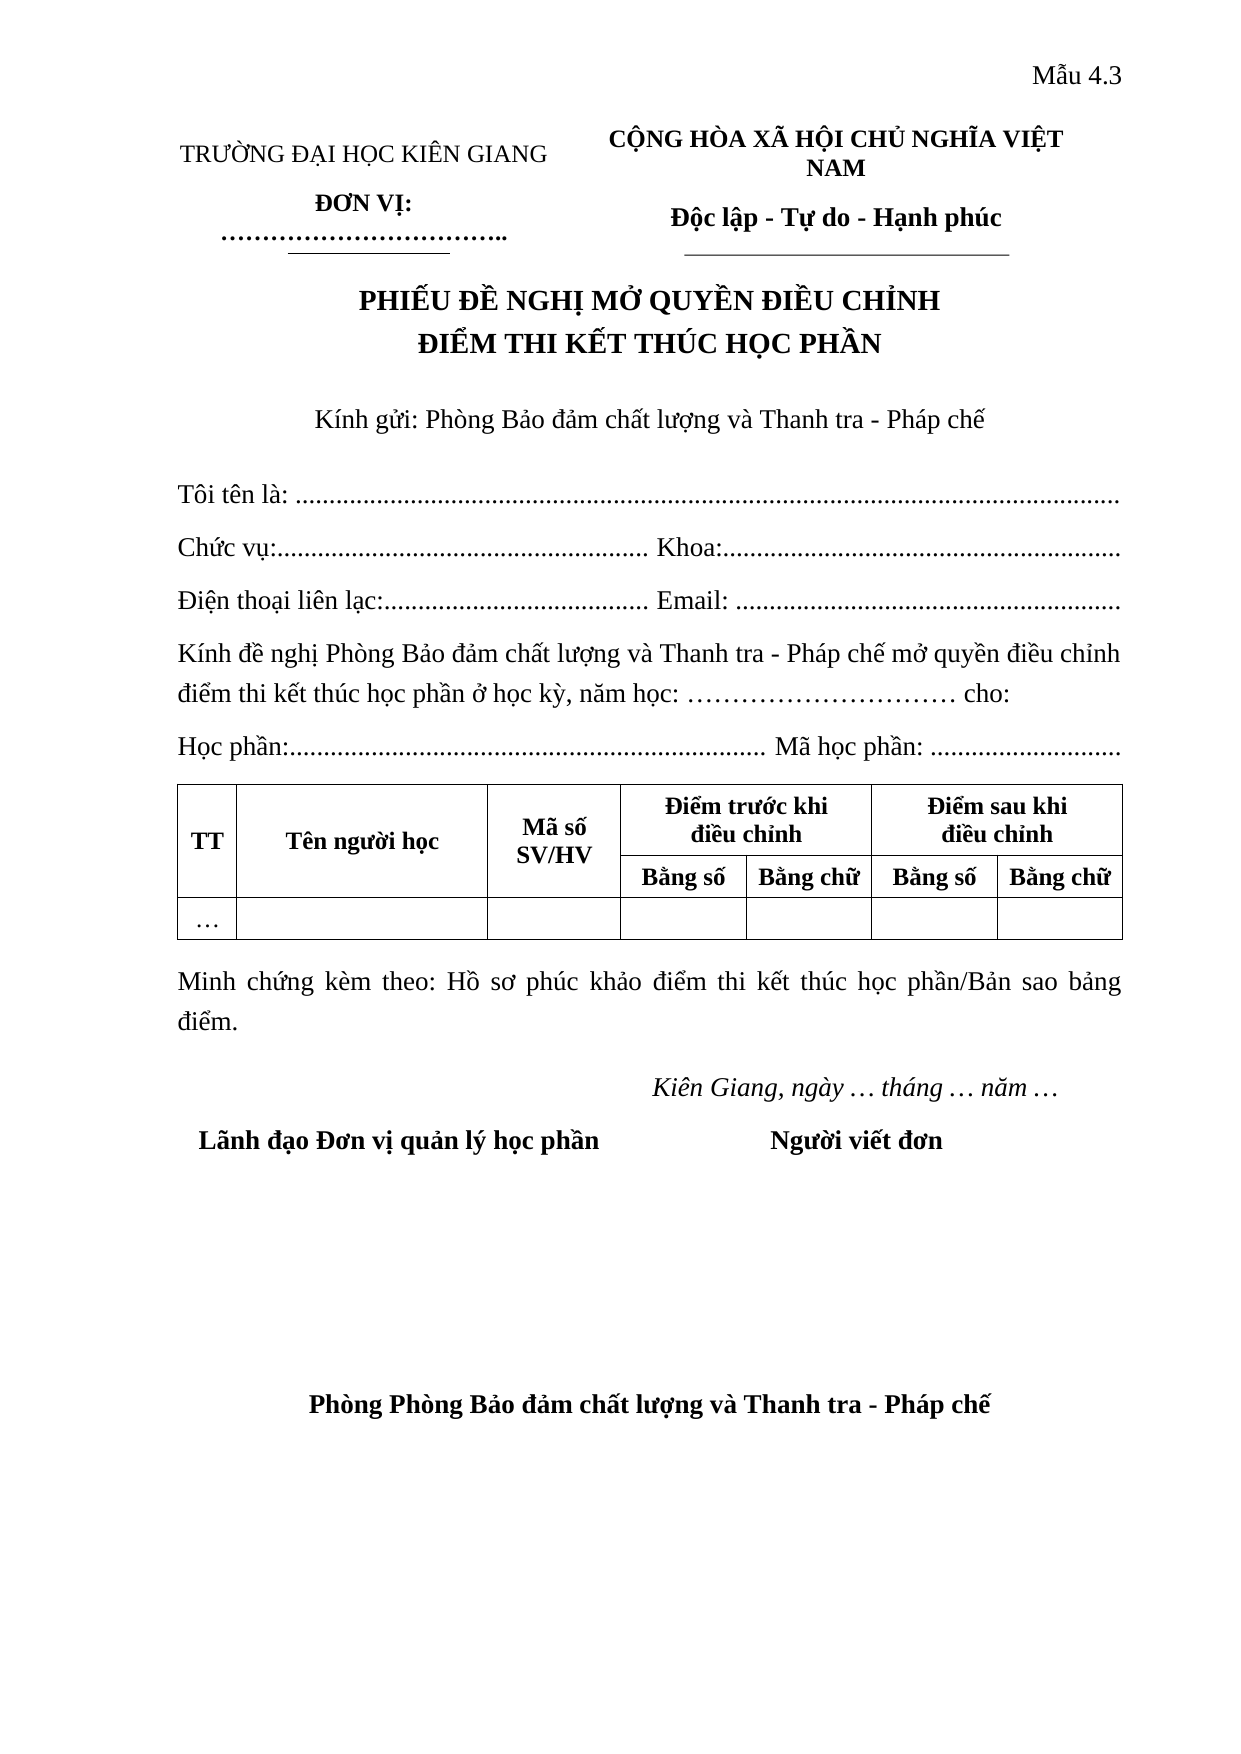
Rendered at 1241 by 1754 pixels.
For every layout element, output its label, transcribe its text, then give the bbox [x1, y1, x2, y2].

text Kính gửi: Phòng Bảo đảm chất lượng và Thanh tra - Pháp chế [177, 370, 1122, 435]
text Tôi tên là: [177, 478, 1122, 509]
table_cell [872, 898, 997, 939]
text PHIẾU ĐỀ NGHỊ MỞ QUYỀN ĐIỀU CHỈNH ĐIỂM THI KẾT THÚC HỌC PHẦN [177, 283, 1122, 360]
table_cell [488, 898, 620, 939]
table_cell Bằng số [872, 856, 997, 897]
text Kính đề nghị Phòng Bảo đảm chất lượng và Thanh tra - Pháp chế mở quyền điều chỉnh điểm thi kết thúc học phần ở học kỳ, năm học: ………………………… cho: [177, 637, 1122, 709]
table_cell Bằng số [621, 856, 746, 897]
table_cell ĐƠN VỊ:…………………………….. [162, 182, 565, 252]
table_header Điểm sau khi điều chỉnh [872, 785, 1122, 854]
table_cell [747, 898, 871, 939]
text Chức vụ: Khoa: [177, 531, 1122, 562]
table_cell … [178, 898, 236, 939]
table_cell [621, 898, 746, 939]
table_cell [998, 898, 1122, 939]
table_header TRƯỜNG ĐẠI HỌC KIÊN GIANG [162, 118, 565, 182]
text Học phần: Mã học phần: [177, 731, 1122, 762]
text Minh chứng kèm theo: Hồ sơ phúc khảo điểm thi kết thúc học phần/Bản sao bảng điểm. [177, 965, 1122, 1037]
text Kiên Giang, ngày … tháng … năm … [177, 1071, 1122, 1102]
table_header Điểm trước khi điều chỉnh [621, 785, 871, 854]
text Điện thoại liên lạc: Email: [177, 584, 1122, 615]
table_cell Bằng chữ [747, 856, 871, 897]
text Lãnh đạo Đơn vị quản lý học phần Người viết đơn [177, 1124, 1122, 1155]
table_header CỘNG HÒA XÃ HỘI CHỦ NGHĨA VIỆT NAM [565, 118, 1107, 182]
table_cell Độc lập - Tự do - Hạnh phúc [565, 182, 1107, 252]
text Phòng Phòng Bảo đảm chất lượng và Thanh tra - Pháp chế [177, 1388, 1122, 1419]
table_cell Bằng chữ [998, 856, 1122, 897]
table_cell [237, 898, 487, 939]
table_header TT [178, 785, 236, 897]
table_header Tên người học [237, 785, 487, 897]
table_header Mã số SV/HV [488, 785, 620, 897]
